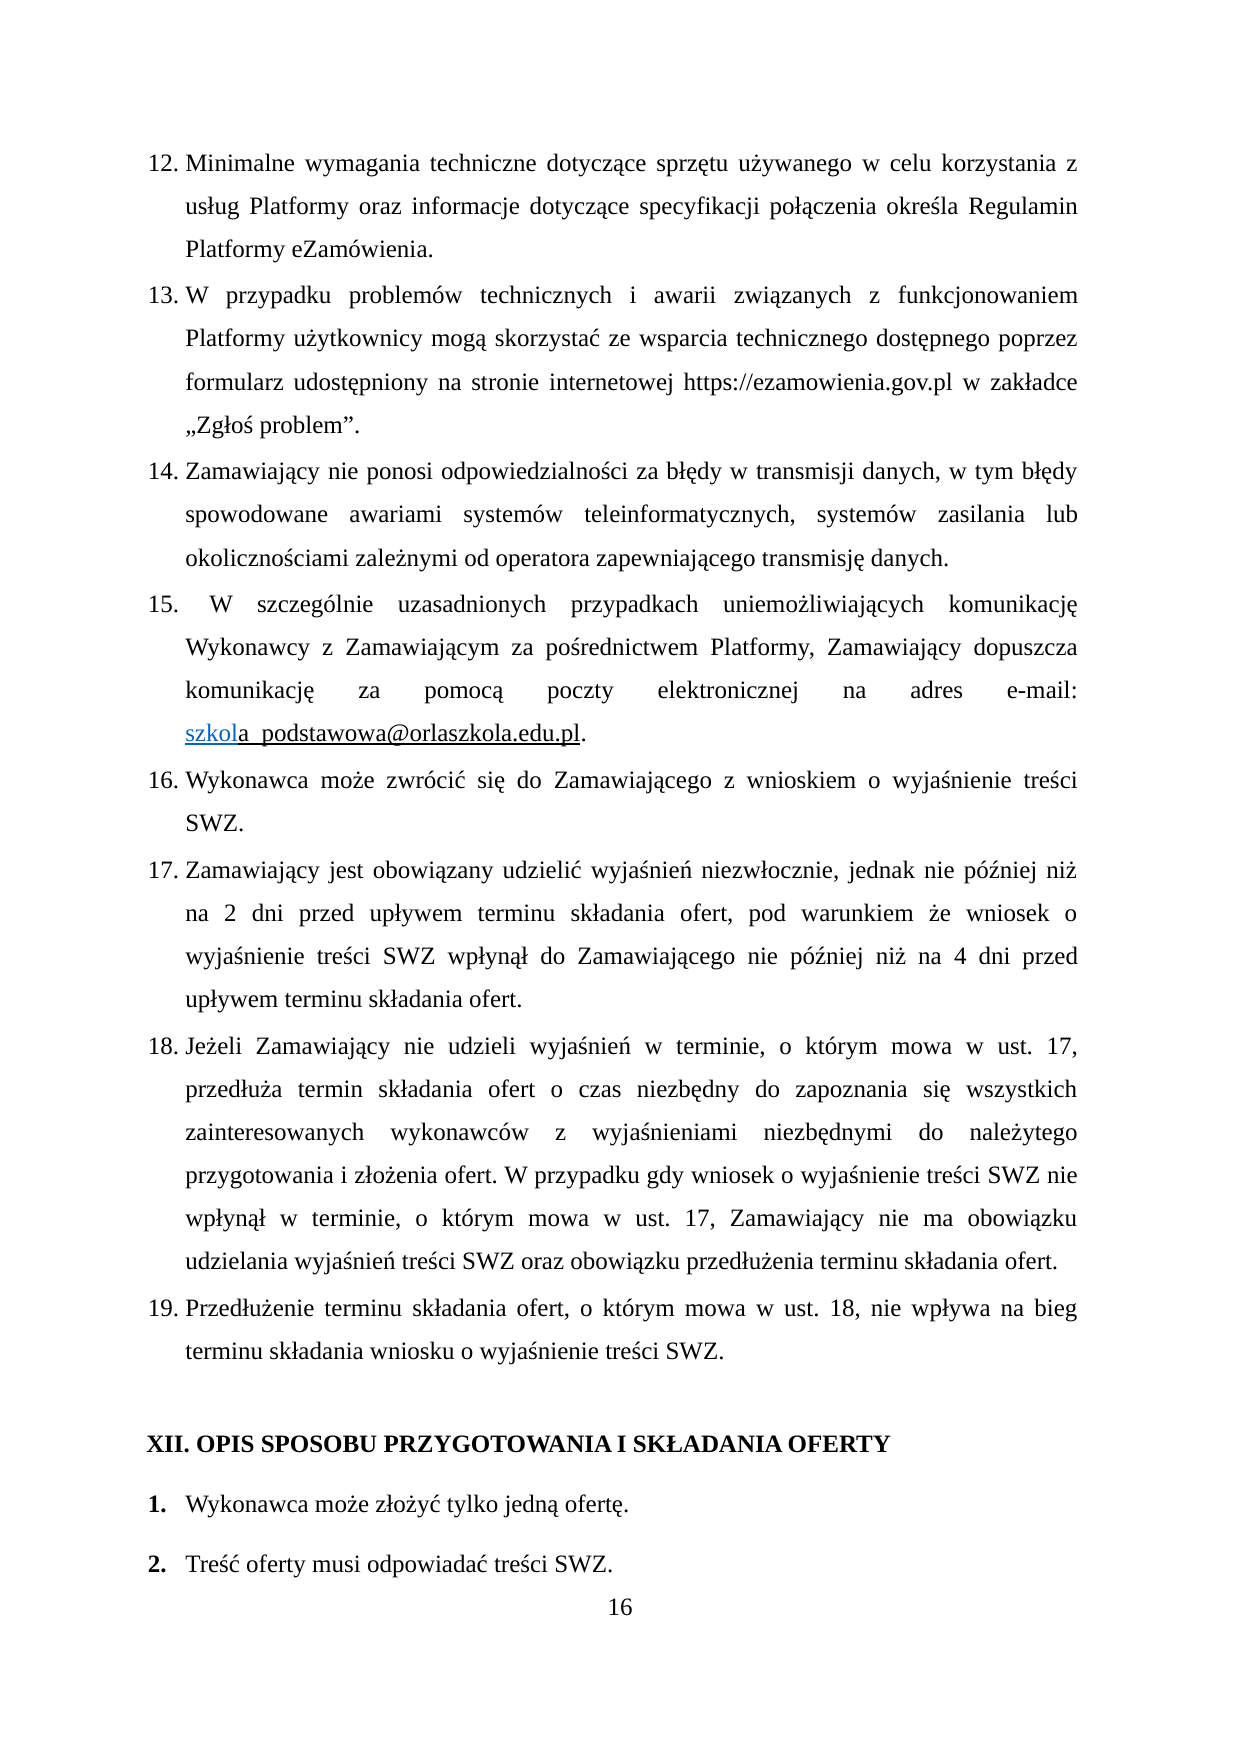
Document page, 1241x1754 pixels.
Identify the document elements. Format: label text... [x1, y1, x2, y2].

list Wykonawca może zwrócić się do Zamawiającego z wnioskiem o wyjaśnienie treści SWZ. [148, 765, 1078, 837]
list W przypadku problemów technicznych i awarii związanych z funkcjonowaniem Platformy użytkownicy mogą skorzystać ze wsparcia technicznego dostępnego poprzez formularz udostępniony na stronie internetowej https://ezamowienia.gov.pl w zakładce „Zgłoś problem”. [148, 280, 1078, 438]
list Treść oferty musi odpowiadać treści SWZ. [148, 1549, 1091, 1577]
list Zamawiający jest obowiązany udzielić wyjaśnień niezwłocznie, jednak nie później niż na 2 dni przed upływem terminu składania ofert, pod warunkiem że wniosek o wyjaśnienie treści SWZ wpłynął do Zamawiającego nie później niż na 4 dni przed upływem terminu składania ofert. [148, 855, 1078, 1013]
list Zamawiający nie ponosi odpowiedzialności za błędy w transmisji danych, w tym błędy spowodowane awariami systemów teleinformatycznych, systemów zasilania lub okolicznościami zależnymi od operatora zapewniającego transmisję danych. [148, 456, 1078, 571]
list Jeżeli Zamawiający nie udzieli wyjaśnień w terminie, o którym mowa w ust. 17, przedłuża termin składania ofert o czas niezbędny do zapoznania się wszystkich zainteresowanych wykonawców z wyjaśnieniami niezbędnymi do należytego przygotowania i złożenia ofert. W przypadku gdy wniosek o wyjaśnienie treści SWZ nie wpłynął w terminie, o którym mowa w ust. 17, Zamawiający nie ma obowiązku udzielania wyjaśnień treści SWZ oraz obowiązku przedłużenia terminu składania ofert. [148, 1031, 1078, 1275]
list Przedłużenie terminu składania ofert, o którym mowa w ust. 18, nie wpływa na bieg terminu składania wniosku o wyjaśnienie treści SWZ. [148, 1293, 1078, 1365]
list Minimalne wymagania techniczne dotyczące sprzętu używanego w celu korzystania z usług Platformy oraz informacje dotyczące specyfikacji połączenia określa Regulamin Platformy eZamówienia. [148, 148, 1078, 263]
text XII. OPIS SPOSOBU PRZYGOTOWANIA I SKŁADANIA OFERTY [146, 1429, 1093, 1458]
list W szczególnie uzasadnionych przypadkach uniemożliwiających komunikację Wykonawcy z Zamawiającym za pośrednictwem Platformy, Zamawiający dopuszcza komunikację za pomocą poczty elektronicznej na adres e-mail: szkola_podstawowa@orlaszkola.edu.pl. [148, 589, 1078, 747]
list Wykonawca może złożyć tylko jedną ofertę. [148, 1489, 1091, 1518]
